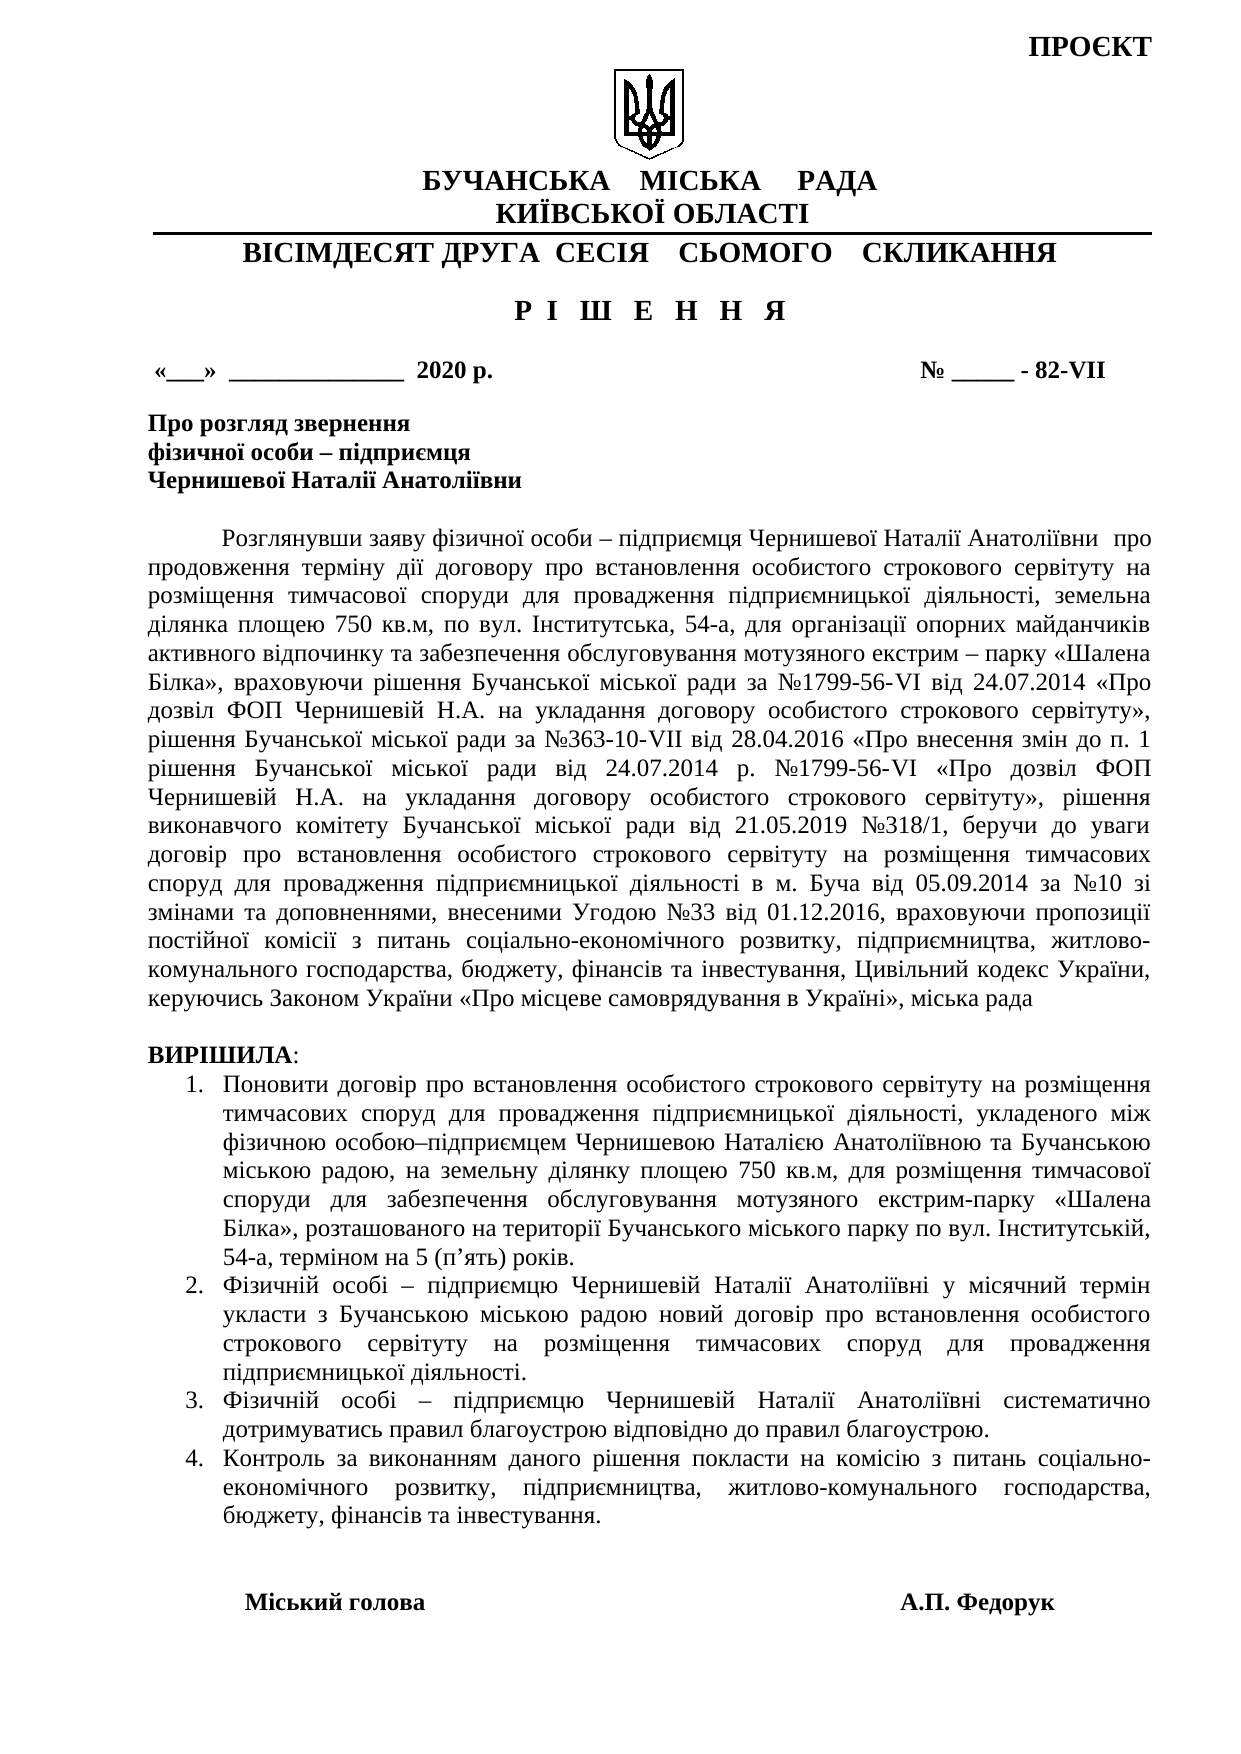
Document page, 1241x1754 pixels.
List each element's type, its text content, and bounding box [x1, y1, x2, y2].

subtitle КИЇВСЬКОЇ ОБЛАСТІ [153, 197, 1152, 232]
text Розглянувши заяву фізичної особи – підприємця Чернишевої Наталії Анатоліївни про продовження терміну дії договору про встановлення особистого строкового сервітуту на розміщення тимчасової споруди для провадження підприємницької діяльності, земельна ділянка площею 750 кв.м, по вул. Інститутська, 54-а, для організації опорних майданчиків активного відпочинку та забезпечення обслуговування мотузяного екстрим – парку «Шалена Білка», враховуючи рішення Бучанської міської ради за №1799-56-VI від 24.07.2014 «Про дозвіл ФОП Чернишевій Н.А. на укладання договору особистого строкового сервітуту», рішення Бучанської міської ради за №363-10-VІI від 28.04.2016 «Про внесення змін до п. 1 рішення Бучанської міської ради від 24.07.2014 р. №1799-56-VI «Про дозвіл ФОП Чернишевій Н.А. на укладання договору особистого строкового сервітуту», рішення виконавчого комітету Бучанської міської ради від 21.05.2019 №318/1, беручи до уваги договір про встановлення особистого строкового сервітуту на розміщення тимчасових споруд для провадження підприємницької діяльності в м. Буча від 05.09.2014 за №10 зі змінами та доповненнями, внесеними Угодою №33 від 01.12.2016, враховуючи пропозиції постійної комісії з питань соціально-економічного розвитку, підприємництва, житлово-комунального господарства, бюджету, фінансів та інвестування, Цивільний кодекс України, керуючись Законом України «Про місцеве самоврядування в Україні», міська рада [148, 523, 1152, 1012]
text ВІСІМДЕСЯТ ДРУГА СЕСІЯ СЬОМОГО СКЛИКАННЯ [148, 235, 1152, 269]
list Фізичній особі – підприємцю Чернишевій Наталії Анатоліївні систематично дотримуватись правил благоустрою відповідно до правил благоустрою. [185, 1386, 1152, 1443]
text БУЧАНСЬКА МІСЬКА РАДА [148, 163, 1152, 197]
text ВИРІШИЛА: [148, 1041, 1152, 1069]
text Чернишевої Наталії Анатоліївни [148, 466, 1152, 494]
text фізичної особи – підприємця [148, 437, 1152, 466]
subtitle «___» ______________ 2020 р. № _____ - 82-VII [148, 355, 1152, 384]
list Поновити договір про встановлення особистого строкового сервітуту на розміщення тимчасових споруд для провадження підприємницької діяльності, укладеного між фізичною особою–підприємцем Чернишевою Наталією Анатоліївною та Бучанською міською радою, на земельну ділянку площею 750 кв.м, для розміщення тимчасової споруди для забезпечення обслуговування мотузяного екстрим-парку «Шалена Білка», розташованого на території Бучанського міського парку по вул. Інститутській, 54-а, терміном на 5 (п’ять) років. [185, 1069, 1152, 1271]
subtitle ПРОЄКТ [148, 29, 1152, 63]
subtitle Р І Ш Е Н Н Я [148, 293, 1152, 327]
list Фізичній особі – підприємцю Чернишевій Наталії Анатоліївні у місячний термін укласти з Бучанською міською радою новий договір про встановлення особистого строкового сервітуту на розміщення тимчасових споруд для провадження підприємницької діяльності. [185, 1271, 1152, 1386]
subtitle Міський голова А.П. Федорук [148, 1587, 1152, 1616]
text Про розгляд звернення [148, 408, 1152, 437]
list Контроль за виконанням даного рішення покласти на комісію з питань соціально-економічного розвитку, підприємництва, житлово-комунального господарства, бюджету, фінансів та інвестування. [185, 1443, 1152, 1529]
